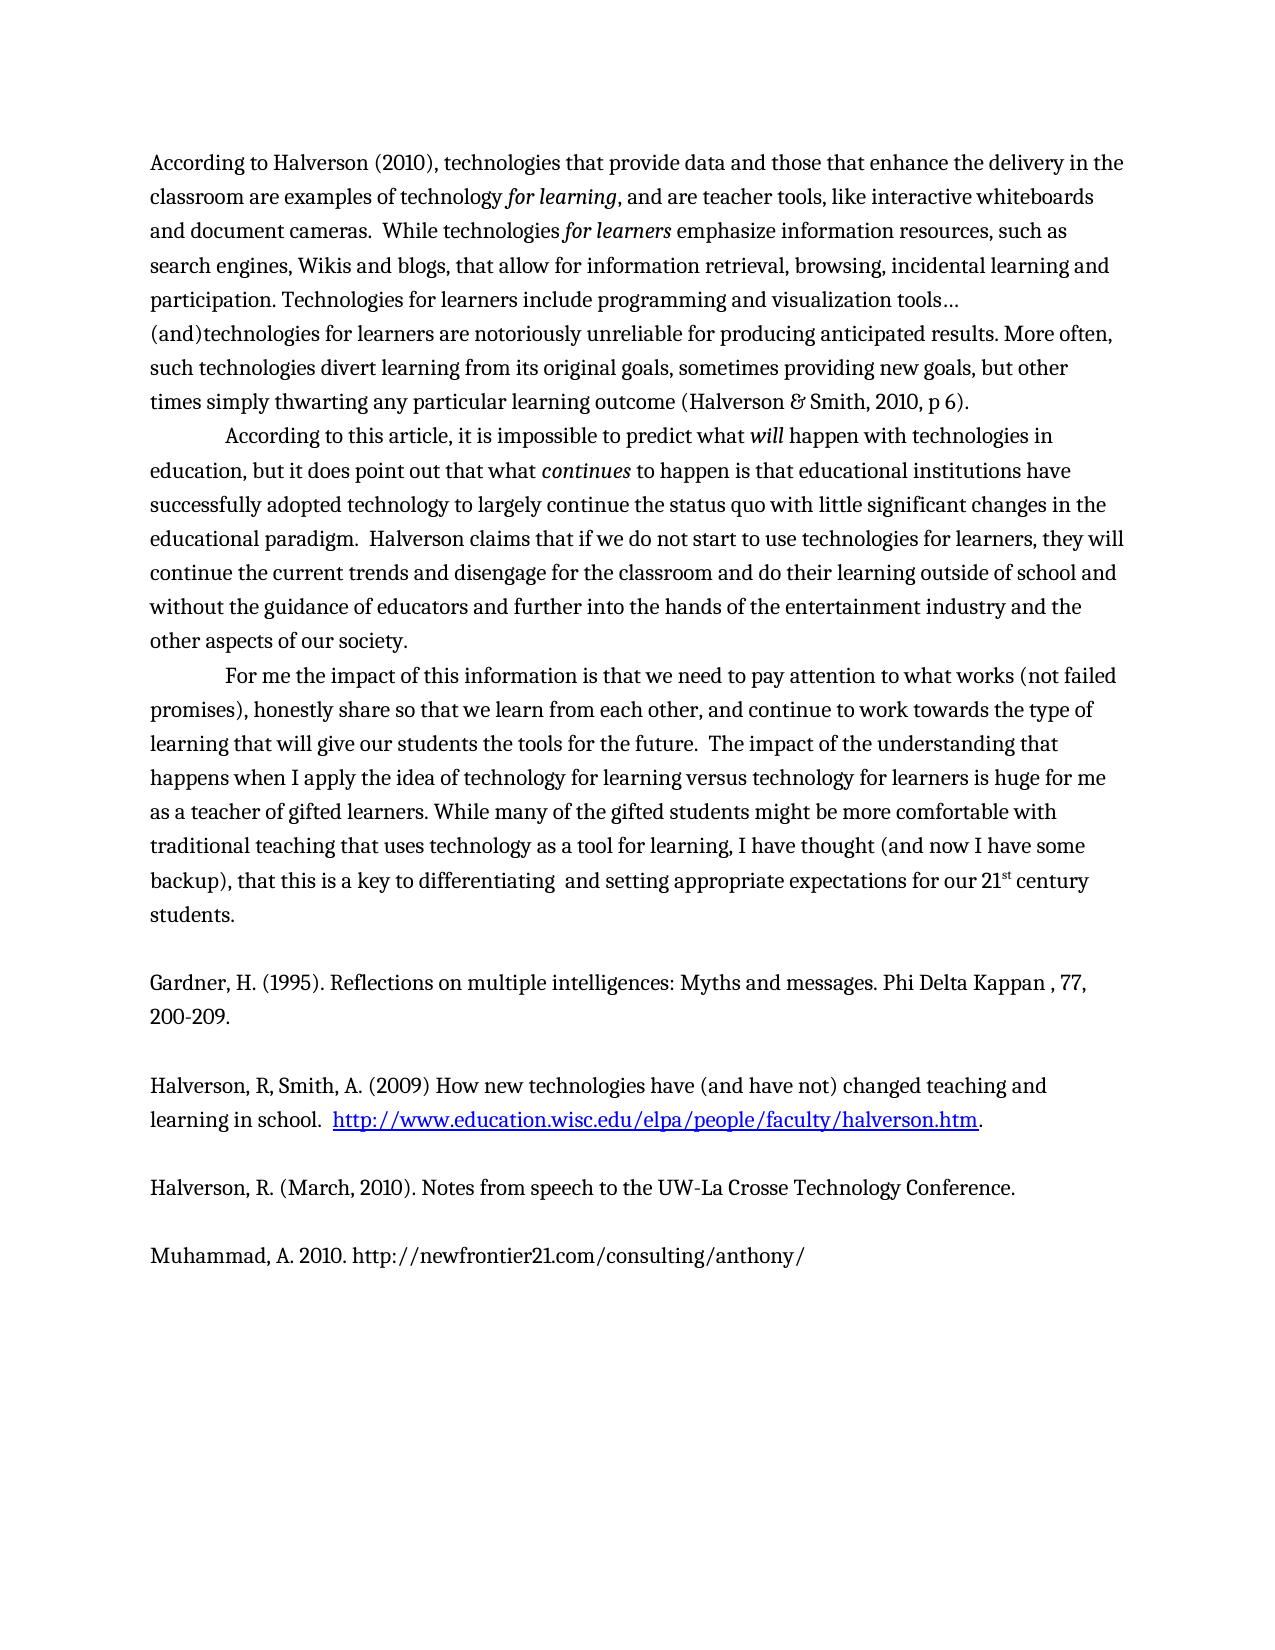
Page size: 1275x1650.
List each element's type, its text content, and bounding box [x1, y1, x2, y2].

text Gardner, H. (1995). Reflections on multiple intelligences: Myths and messages. Phi Delta Kappan , 77, 200-209. [150, 970, 1125, 1031]
text Muhammad, A. 2010. http://newfrontier21.com/consulting/anthony/ [150, 1243, 1125, 1270]
text Halverson, R. (March, 2010). Notes from speech to the UW-La Crosse Technology Conference. [150, 1175, 1125, 1201]
text For me the impact of this information is that we need to pay attention to what works (not failed promises), honestly share so that we learn from each other, and continue to work towards the type of learning that will give our students the tools for the future. The impact of the understanding that happens when I apply the idea of technology for learning versus technology for learners is huge for me as a teacher of gifted learners. While many of the gifted students might be more comfortable with traditional teaching that uses technology as a tool for learning, I have thought (and now I have some backup), that this is a key to differentiating and setting appropriate expectations for our 21st century students. [150, 662, 1125, 928]
text Halverson, R, Smith, A. (2009) How new technologies have (and have not) changed teaching and learning in school. http://www.education.wisc.edu/elpa/people/faculty/halverson.htm. [150, 1072, 1125, 1133]
text According to Halverson (2010), technologies that provide data and those that enhance the delivery in the classroom are examples of technology for learning, and are teacher tools, like interactive whiteboards and document cameras. While technologies for learners emphasize information resources, such as search engines, Wikis and blogs, that allow for information retrieval, browsing, incidental learning and participation. Technologies for learners include programming and visualization tools…(and)technologies for learners are notoriously unreliable for producing anticipated results. More often, such technologies divert learning from its original goals, sometimes providing new goals, but other times simply thwarting any particular learning outcome (Halverson & Smith, 2010, p 6). [150, 150, 1125, 416]
text According to this article, it is impossible to predict what will happen with technologies in education, but it does point out that what continues to happen is that educational institutions have successfully adopted technology to largely continue the status quo with little significant changes in the educational paradigm. Halverson claims that if we do not start to use technologies for learners, they will continue the current trends and disengage for the classroom and do their learning outside of school and without the guidance of educators and further into the hands of the entertainment industry and the other aspects of our society. [150, 423, 1125, 655]
